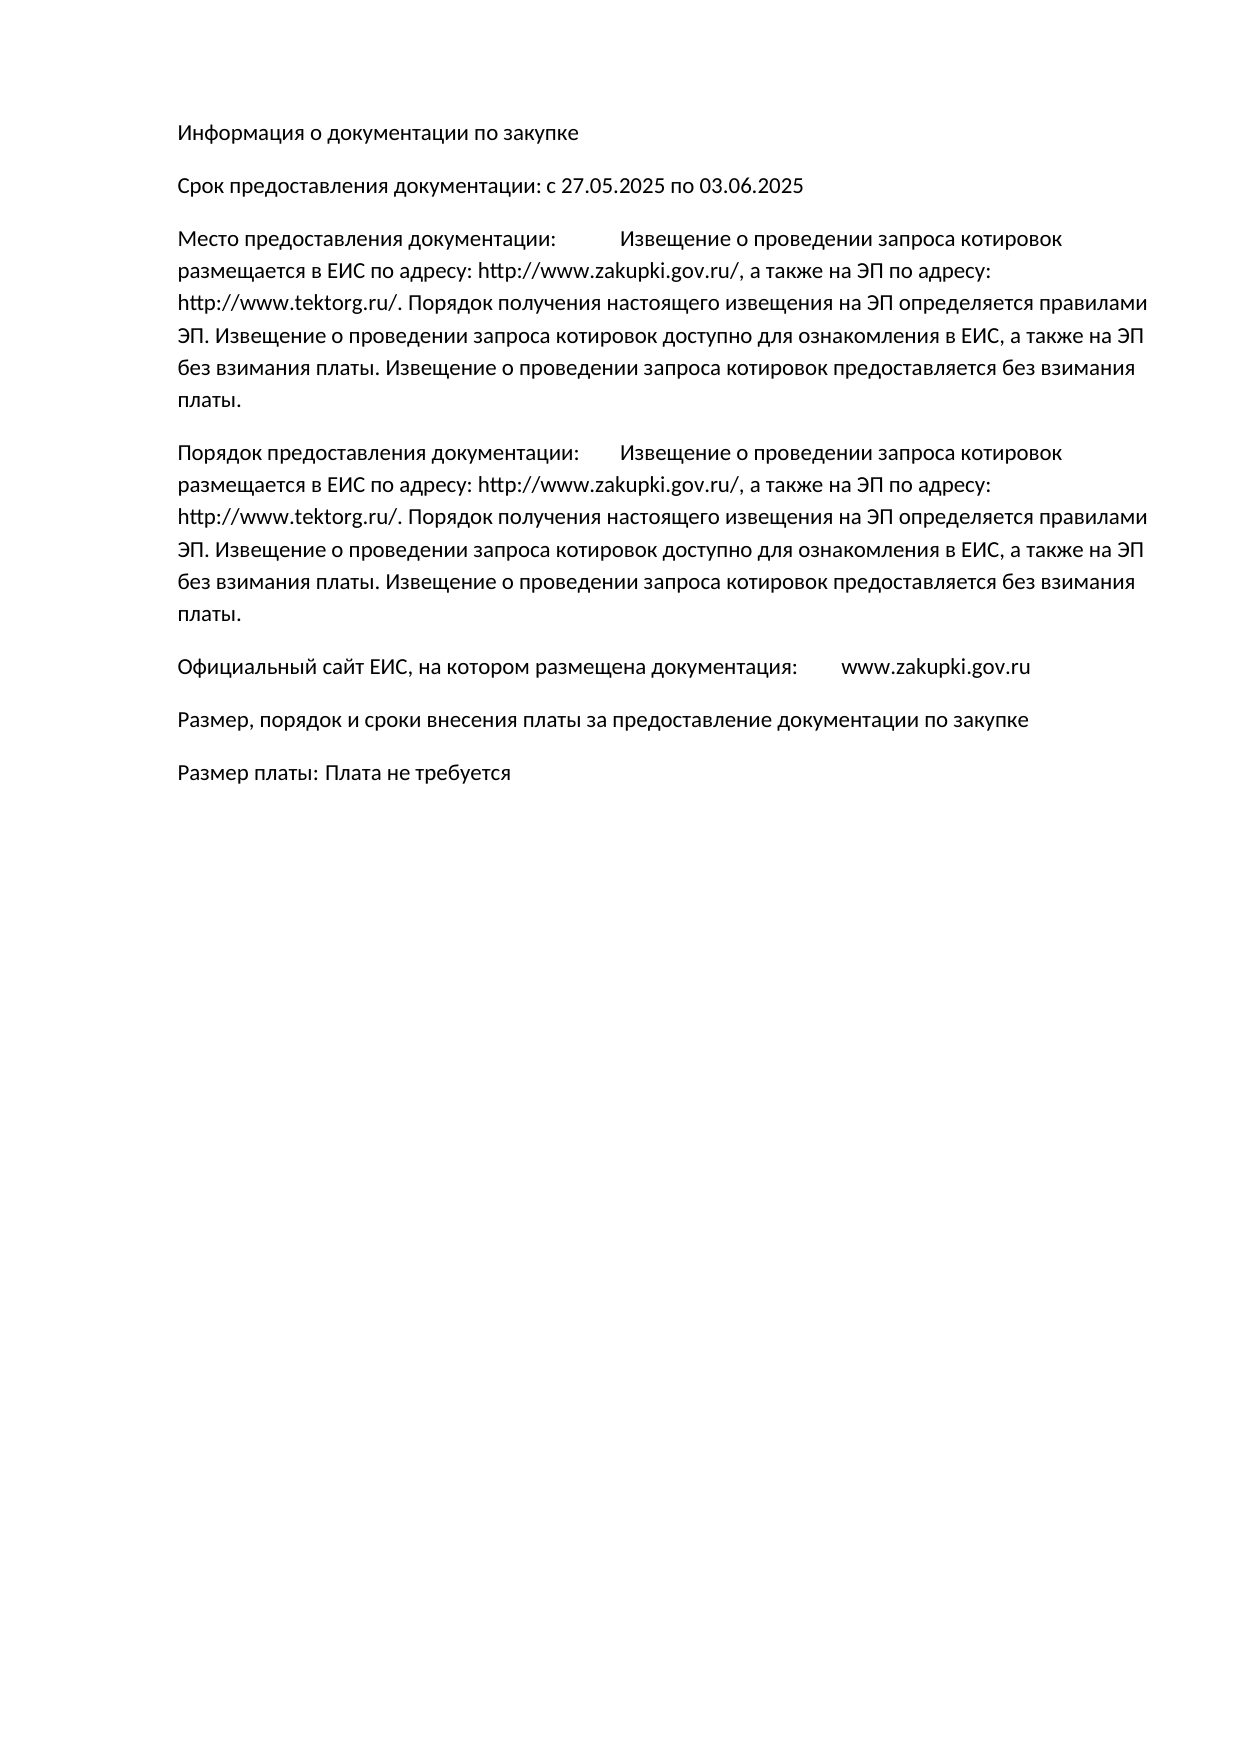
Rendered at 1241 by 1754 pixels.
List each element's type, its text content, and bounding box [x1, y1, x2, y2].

text Официальный сайт ЕИС, на котором размещена документация: www.zakupki.gov.ru [177, 652, 1152, 680]
text Порядок предоставления документации: Извещение о проведении запроса котировок размещается в ЕИС по адресу: http://www.zakupki.gov.ru/, а также на ЭП по адресу: http://www.tektorg.ru/. Порядок получения настоящего извещения на ЭП определяется правилами ЭП. Извещение о проведении запроса котировок доступно для ознакомления в ЕИС, а также на ЭП без взимания платы. Извещение о проведении запроса котировок предоставляется без взимания платы. [177, 438, 1152, 627]
text Место предоставления документации: Извещение о проведении запроса котировок размещается в ЕИС по адресу: http://www.zakupki.gov.ru/, а также на ЭП по адресу: http://www.tektorg.ru/. Порядок получения настоящего извещения на ЭП определяется правилами ЭП. Извещение о проведении запроса котировок доступно для ознакомления в ЕИС, а также на ЭП без взимания платы. Извещение о проведении запроса котировок предоставляется без взимания платы. [177, 224, 1152, 413]
text Информация о документации по закупке [177, 118, 1152, 146]
text Размер, порядок и сроки внесения платы за предоставление документации по закупке [177, 705, 1152, 733]
text Срок предоставления документации: с 27.05.2025 по 03.06.2025 [177, 171, 1152, 199]
text Размер платы: Плата не требуется [177, 758, 1152, 786]
